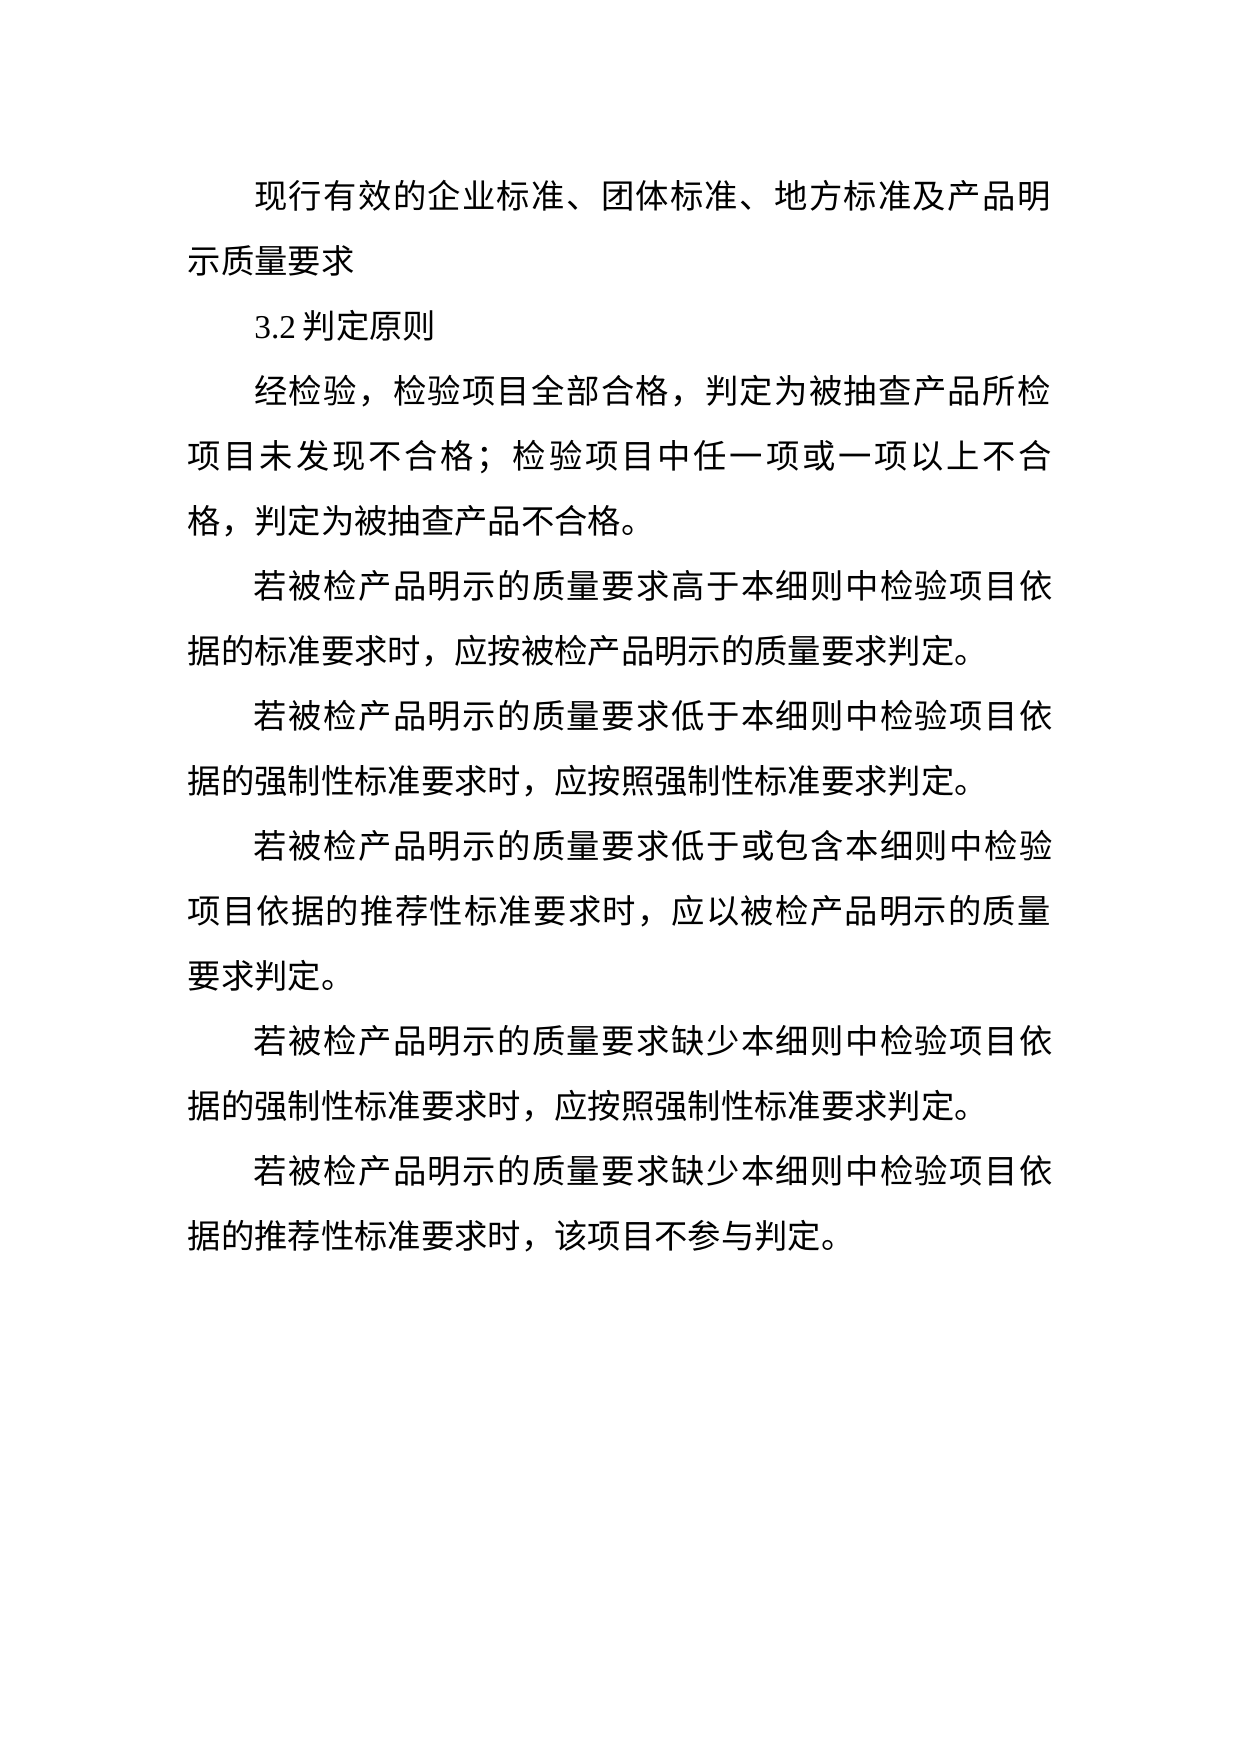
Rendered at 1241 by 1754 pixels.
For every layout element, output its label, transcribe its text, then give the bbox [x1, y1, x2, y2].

text 若被检产品明示的质量要求缺少本细则中检验项目依据的强制性标准要求时，应按照强制性标准要求判定。 [187, 1007, 1053, 1137]
text 若被检产品明示的质量要求低于或包含本细则中检验项目依据的推荐性标准要求时，应以被检产品明示的质量要求判定。 [187, 812, 1053, 1007]
text 若被检产品明示的质量要求高于本细则中检验项目依据的标准要求时，应按被检产品明示的质量要求判定。 [187, 552, 1053, 682]
text 现行有效的企业标准、团体标准、地方标准及产品明示质量要求 [187, 162, 1053, 292]
text 经检验，检验项目全部合格，判定为被抽查产品所检项目未发现不合格；检验项目中任一项或一项以上不合格，判定为被抽查产品不合格。 [187, 357, 1053, 552]
text 3.2判定原则 [187, 292, 1053, 357]
text 若被检产品明示的质量要求低于本细则中检验项目依据的强制性标准要求时，应按照强制性标准要求判定。 [187, 682, 1053, 812]
text 若被检产品明示的质量要求缺少本细则中检验项目依据的推荐性标准要求时，该项目不参与判定。 [187, 1137, 1053, 1267]
